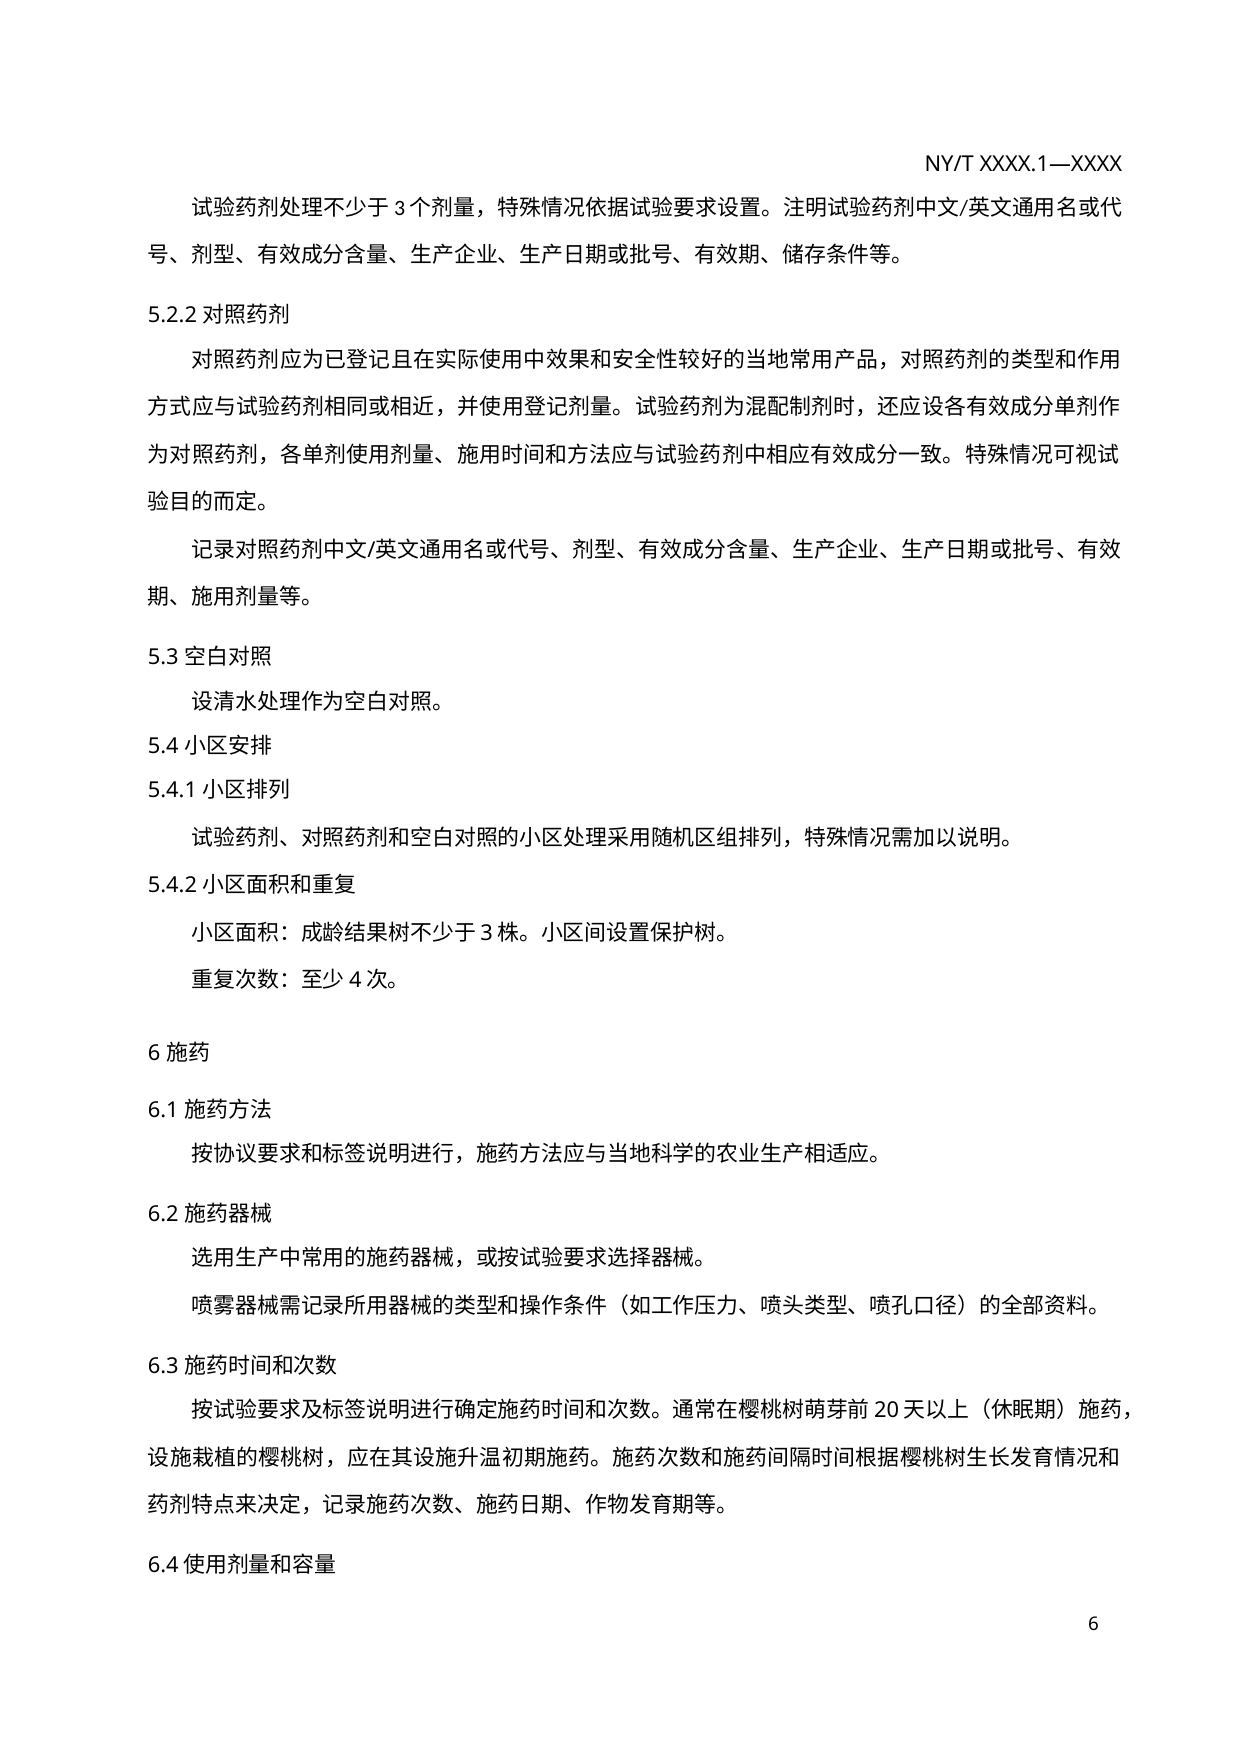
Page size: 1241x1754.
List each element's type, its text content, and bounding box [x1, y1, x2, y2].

list 小区面积：成龄结果树不少于3株。小区间设置保护树。 [148, 915, 1122, 947]
list 6.4使用剂量和容量 [148, 1547, 1122, 1579]
list 重复次数：至少4次。 [148, 962, 1122, 994]
list 6 施药 [148, 1035, 1122, 1067]
text 按试验要求及标签说明进行确定施药时间和次数。通常在樱桃树萌芽前20天以上（休眠期）施药，设施栽植的樱桃树，应在其设施升温初期施药。施药次数和施药间隔时间根据樱桃树生长发育情况和药剂特点来决定，记录施药次数、施药日期、作物发育期等。 [148, 1392, 1122, 1519]
text 设清水处理作为空白对照。 [148, 684, 1122, 715]
text 对照药剂应为已登记且在实际使用中效果和安全性较好的当地常用产品，对照药剂的类型和作用方式应与试验药剂相同或相近，并使用登记剂量。试验药剂为混配制剂时，还应设各有效成分单剂作为对照药剂，各单剂使用剂量、施用时间和方法应与试验药剂中相应有效成分一致。特殊情况可视试验目的而定。 [148, 342, 1122, 516]
list 5.4.1 小区排列 [148, 772, 1122, 804]
list 5.4 小区安排 [148, 728, 1122, 759]
list 5.2.2 对照药剂 [148, 297, 1122, 329]
text 试验药剂处理不少于3个剂量，特殊情况依据试验要求设置。注明试验药剂中文/英文通用名或代号、剂型、有效成分含量、生产企业、生产日期或批号、有效期、储存条件等。 [148, 190, 1122, 269]
list 喷雾器械需记录所用器械的类型和操作条件（如工作压力、喷头类型、喷孔口径）的全部资料。 [148, 1288, 1122, 1319]
text 记录对照药剂中文/英文通用名或代号、剂型、有效成分含量、生产企业、生产日期或批号、有效期、施用剂量等。 [148, 532, 1122, 611]
list 6.3 施药时间和次数 [148, 1348, 1122, 1379]
list 按协议要求和标签说明进行，施药方法应与当地科学的农业生产相适应。 [148, 1136, 1122, 1168]
list 试验药剂、对照药剂和空白对照的小区处理采用随机区组排列，特殊情况需加以说明。 [148, 820, 1122, 851]
list 6.2 施药器械 [148, 1196, 1122, 1228]
list 6.1 施药方法 [148, 1092, 1122, 1123]
list 5.3 空白对照 [148, 639, 1122, 671]
list 5.4.2 小区面积和重复 [148, 867, 1122, 899]
list 选用生产中常用的施药器械，或按试验要求选择器械。 [148, 1240, 1122, 1272]
